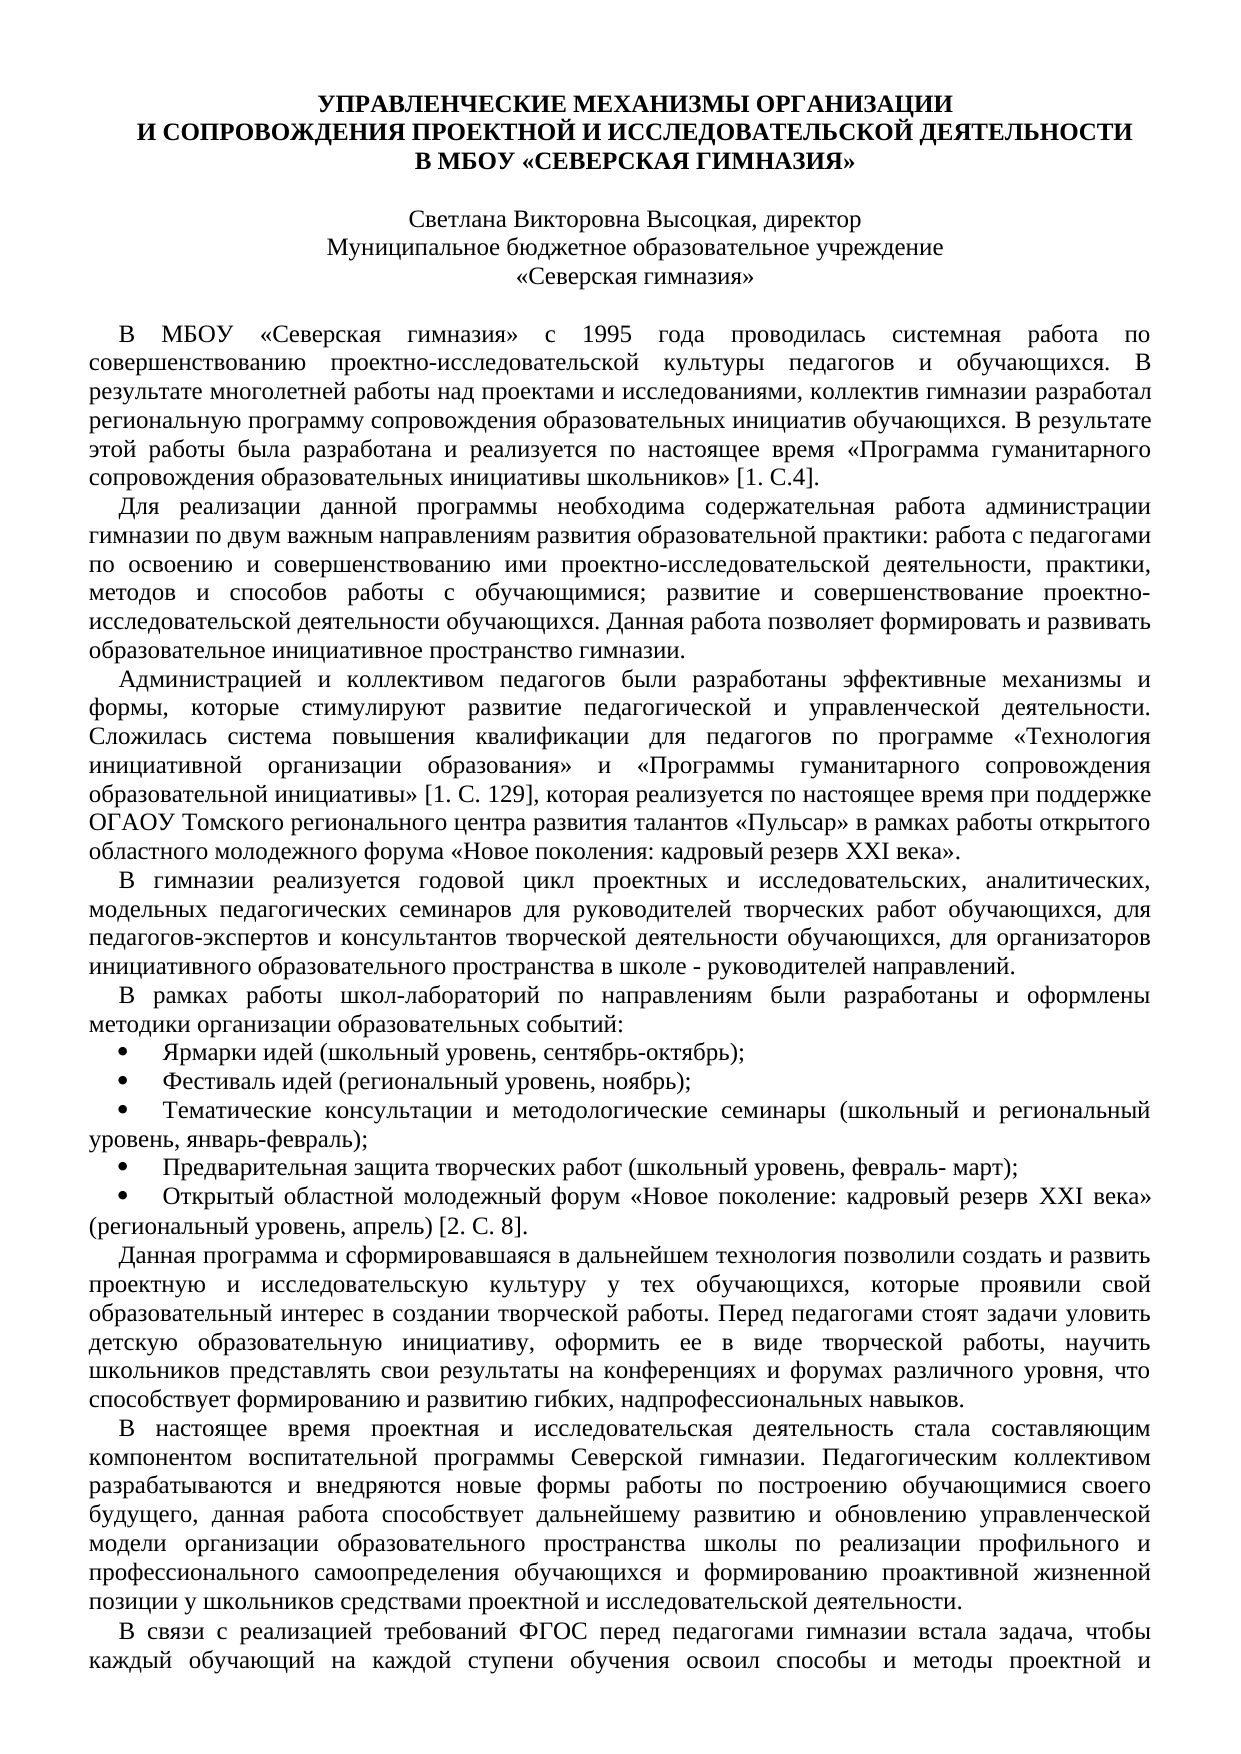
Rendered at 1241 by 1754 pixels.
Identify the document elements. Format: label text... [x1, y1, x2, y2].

list Предварительная защита творческих работ (школьный уровень, февраль- март); [89, 1152, 1152, 1181]
text В настоящее время проектная и исследовательская деятельность стала составляющим компонентом воспитательной программы Северской гимназии. Педагогическим коллективом разрабатываются и внедряются новые формы работы по построению обучающимися своего будущего, данная работа способствует дальнейшему развитию и обновлению управленческой модели организации образовательного пространства школы по реализации профильного и профессионального самоопределения обучающихся и формированию проактивной жизненной позиции у школьников средствами проектной и исследовательской деятельности. [89, 1413, 1152, 1616]
text Светлана Викторовна Высоцкая, директор [89, 204, 1152, 232]
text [89, 1616, 1152, 1673]
list Фестиваль идей (региональный уровень, ноябрь); [89, 1066, 1152, 1095]
text В МБОУ «СЕВЕРСКАЯ ГИМНАЗИЯ» [89, 146, 1152, 175]
text Для реализации данной программы необходима содержательная работа администрации гимназии по двум важным направлениям развития образовательной практики: работа с педагогами по освоению и совершенствованию ими проектно-исследовательской деятельности, практики, методов и способов работы с обучающимися; развитие и совершенствование проектно-исследовательской деятельности обучающихся. Данная работа позволяет формировать и развивать образовательное инициативное пространство гимназии. [89, 491, 1152, 664]
list Тематические консультации и методологические семинары (школьный и региональный уровень, январь-февраль); [89, 1095, 1152, 1152]
text И СОПРОВОЖДЕНИЯ ПРОЕКТНОЙ И ИССЛЕДОВАТЕЛЬСКОЙ ДЕЯТЕЛЬНОСТИ [89, 117, 1152, 146]
text «Северская гимназия» [89, 261, 1152, 290]
text В гимназии реализуется годовой цикл проектных и исследовательских, аналитических, модельных педагогических семинаров для руководителей творческих работ обучающихся, для педагогов-экспертов и консультантов творческой деятельности обучающихся, для организаторов инициативного образовательного пространства в школе - руководителей направлений. [89, 865, 1152, 980]
list Данная программа и сформировавшаяся в дальнейшем технология позволили создать и развить проектную и исследовательскую культуру у тех обучающихся, которые проявили свой образовательный интерес в создании творческой работы. Перед педагогами стоят задачи уловить детскую образовательную инициативу, оформить ее в виде творческой работы, научить школьников представлять свои результаты на конференциях и форумах различного уровня, что способствует формированию и развитию гибких, надпрофессиональных навыков. [89, 1240, 1152, 1413]
text Муниципальное бюджетное образовательное учреждение [89, 232, 1152, 261]
text В рамках работы школ-лабораторий по направлениям были разработаны и оформлены методики организации образовательных событий: [89, 980, 1152, 1037]
text В МБОУ «Северская гимназия» с 1995 года проводилась системная работа по совершенствованию проектно-исследовательской культуры педагогов и обучающихся. В результате многолетней работы над проектами и исследованиями, коллектив гимназии разработал региональную программу сопровождения образовательных инициатив обучающихся. В результате этой работы была разработана и реализуется по настоящее время «Программа гуманитарного сопровождения образовательных инициативы школьников» [1. С.4]. [89, 319, 1152, 491]
list Ярмарки идей (школьный уровень, сентябрь-октябрь); [89, 1037, 1152, 1066]
text Администрацией и коллективом педагогов были разработаны эффективные механизмы и формы, которые стимулируют развитие педагогической и управленческой деятельности. Сложилась система повышения квалификации для педагогов по программе «Технология инициативной организации образования» и «Программы гуманитарного сопровождения образовательной инициативы» [1. С. 129], которая реализуется по настоящее время при поддержке ОГАОУ Томского регионального центра развития талантов «Пульсар» в рамках работы открытого областного молодежного форума «Новое поколения: кадровый резерв XXI века». [89, 664, 1152, 865]
list Открытый областной молодежный форум «Новое поколение: кадровый резерв XXI века» (региональный уровень, апрель) [2. С. 8]. [89, 1181, 1152, 1240]
text УПРАВЛЕНЧЕСКИЕ МЕХАНИЗМЫ ОРГАНИЗАЦИИ [89, 89, 1152, 117]
